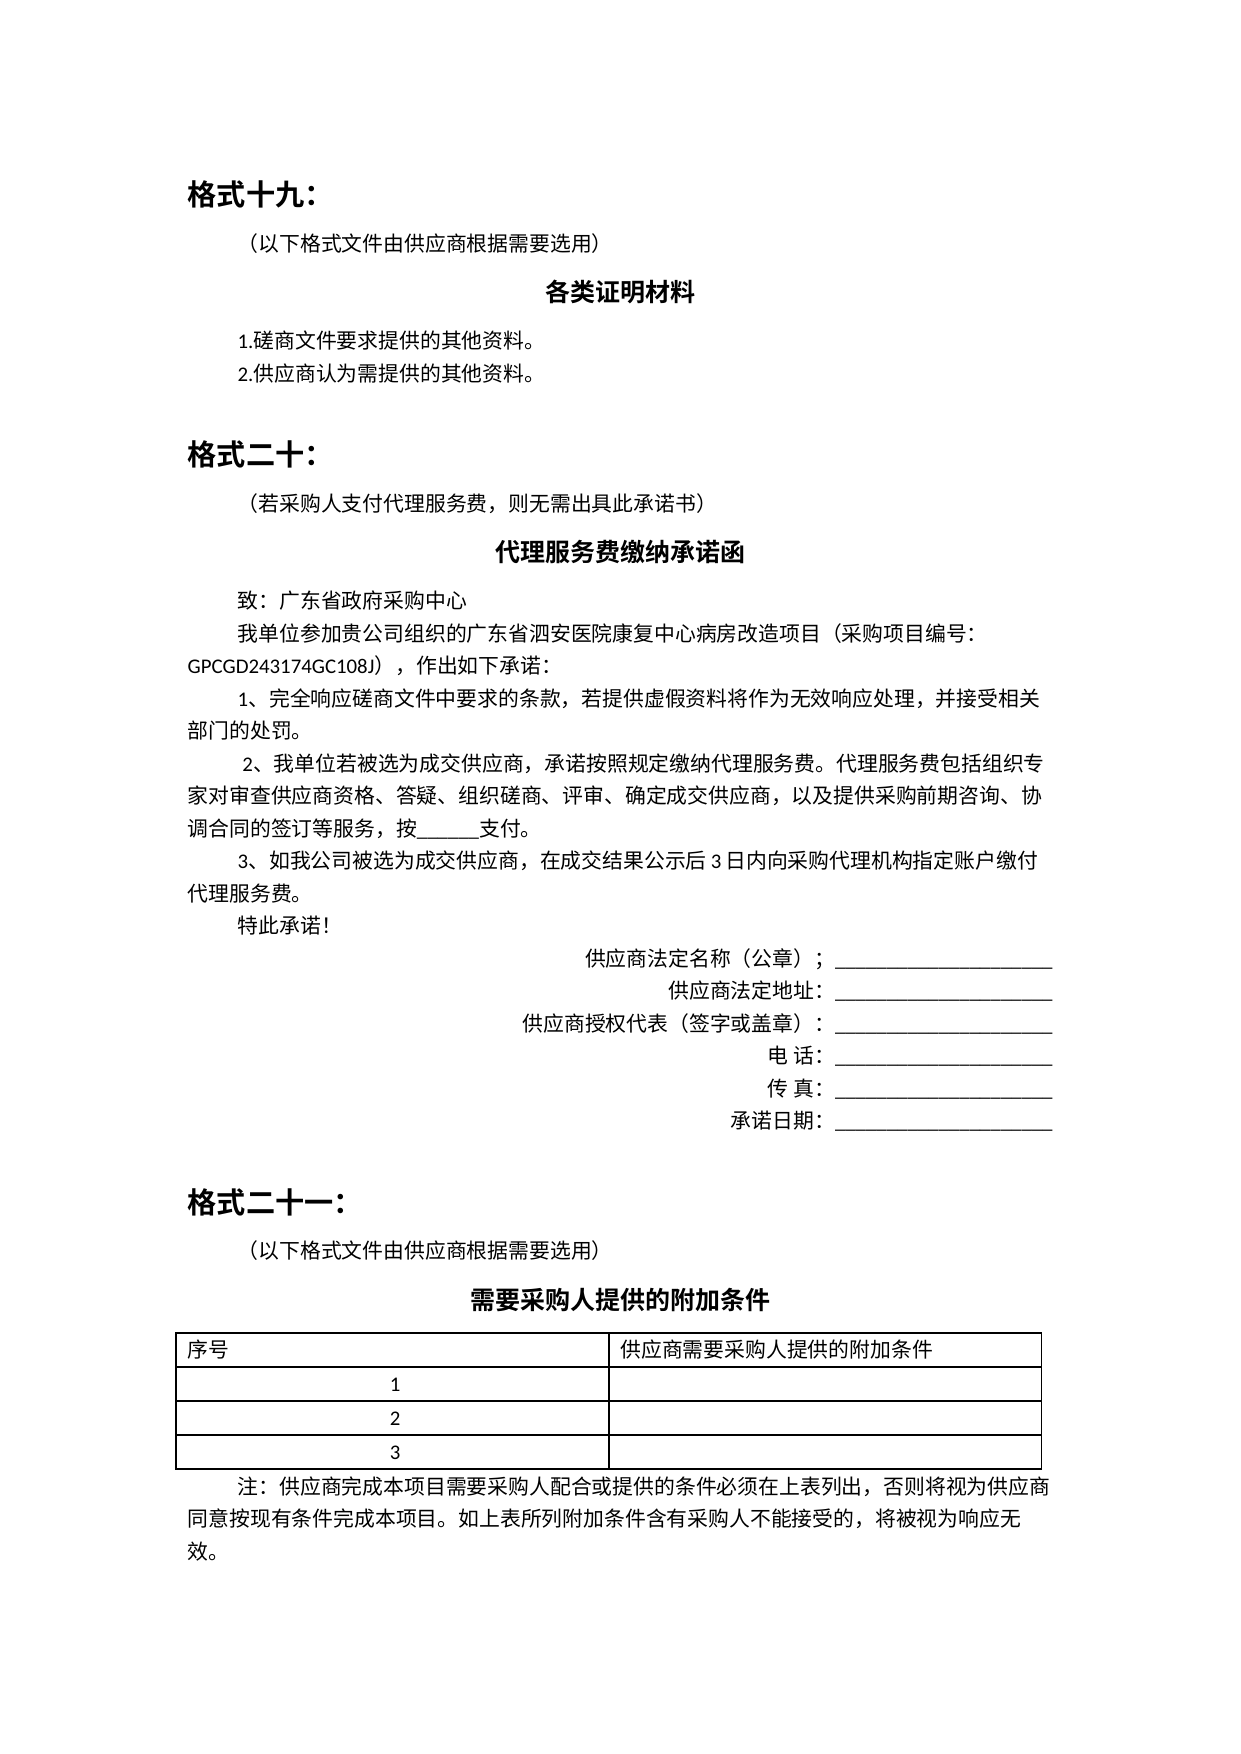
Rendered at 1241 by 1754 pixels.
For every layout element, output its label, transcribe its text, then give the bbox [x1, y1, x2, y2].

text 特此承诺！ [187, 909, 1053, 942]
text 承诺日期：_____________________ [187, 1104, 1053, 1137]
text 电 话：_____________________ [187, 1039, 1053, 1072]
text （若采购人支付代理服务费，则无需出具此承诺书） [187, 487, 1053, 519]
text 供应商授权代表（签字或盖章）：_____________________ [187, 1007, 1053, 1039]
text 需要采购人提供的附加条件 [187, 1267, 1053, 1332]
text 格式二十： [187, 422, 1053, 487]
table_header 供应商需要采购人提供的附加条件 [610, 1334, 1041, 1366]
table_cell 1 [177, 1368, 608, 1400]
table_cell [610, 1368, 1041, 1400]
text 致：广东省政府采购中心 [187, 584, 1053, 617]
table_cell [610, 1402, 1041, 1434]
text 格式二十一： [187, 1169, 1053, 1234]
table_cell 3 [177, 1436, 608, 1468]
text 代理服务费缴纳承诺函 [187, 519, 1053, 584]
text 各类证明材料 [187, 259, 1053, 324]
text 供应商法定地址：_____________________ [187, 974, 1053, 1007]
text （以下格式文件由供应商根据需要选用） [187, 227, 1053, 259]
text 1、完全响应磋商文件中要求的条款，若提供虚假资料将作为无效响应处理，并接受相关部门的处罚。 [187, 682, 1053, 747]
text 1.磋商文件要求提供的其他资料。 [187, 324, 1053, 357]
text 2、我单位若被选为成交供应商，承诺按照规定缴纳代理服务费。代理服务费包括组织专家对审查供应商资格、答疑、组织磋商、评审、确定成交供应商，以及提供采购前期咨询、协调合同的签订等服务，按______支付。 [187, 747, 1053, 844]
text （以下格式文件由供应商根据需要选用） [187, 1234, 1053, 1267]
text 3、如我公司被选为成交供应商，在成交结果公示后3日内向采购代理机构指定账户缴付代理服务费。 [187, 844, 1053, 909]
text 供应商法定名称（公章）；_____________________ [187, 942, 1053, 974]
table_cell 2 [177, 1402, 608, 1434]
table_cell [610, 1436, 1041, 1468]
table_header 序号 [177, 1334, 608, 1366]
text 注：供应商完成本项目需要采购人配合或提供的条件必须在上表列出，否则将视为供应商同意按现有条件完成本项目。如上表所列附加条件含有采购人不能接受的，将被视为响应无效。 [187, 1470, 1053, 1567]
text 格式十九： [187, 162, 1053, 227]
text 我单位参加贵公司组织的广东省泗安医院康复中心病房改造项目（采购项目编号：GPCGD243174GC108J），作出如下承诺： [187, 617, 1053, 682]
text 2.供应商认为需提供的其他资料。 [187, 357, 1053, 389]
text 传 真：_____________________ [187, 1072, 1053, 1104]
